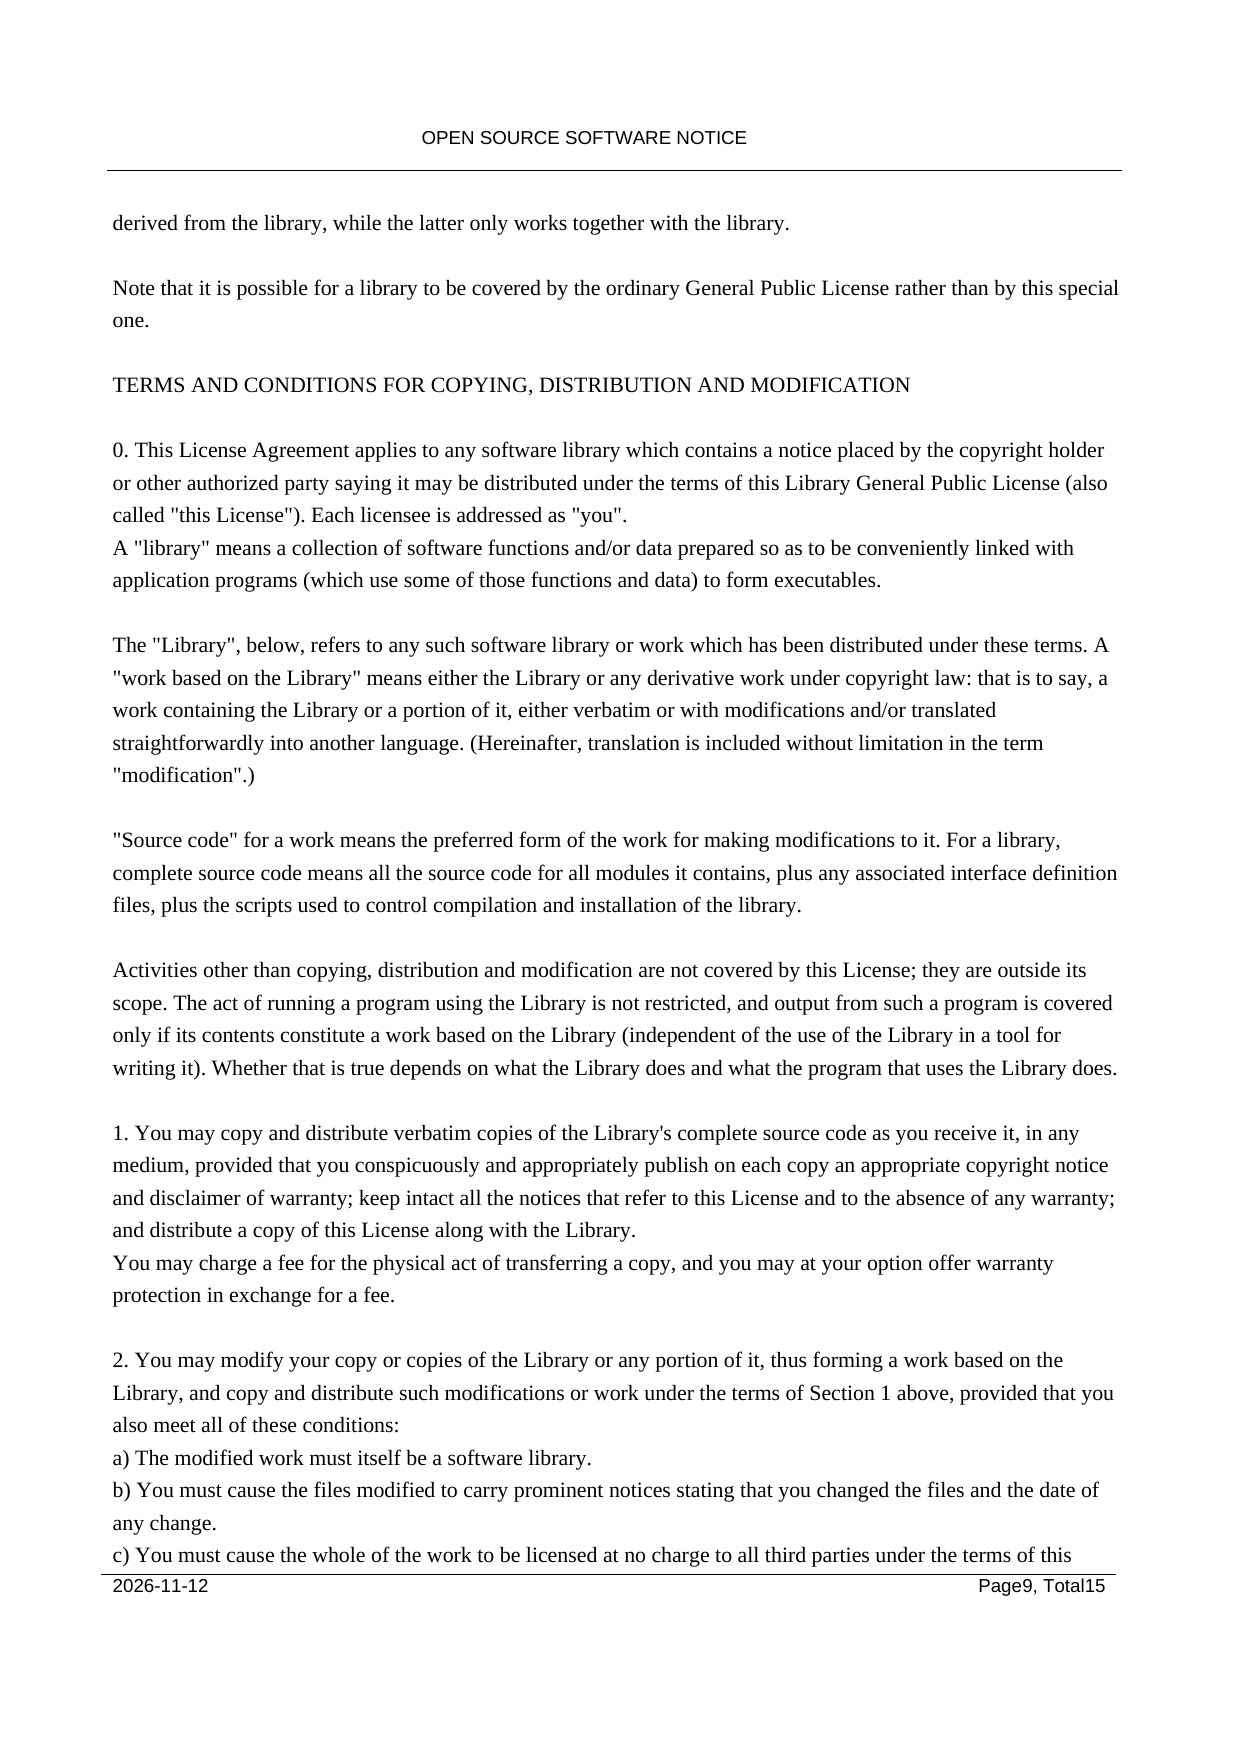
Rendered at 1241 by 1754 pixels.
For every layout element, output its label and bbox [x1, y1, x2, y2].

text [112, 206, 1128, 1571]
